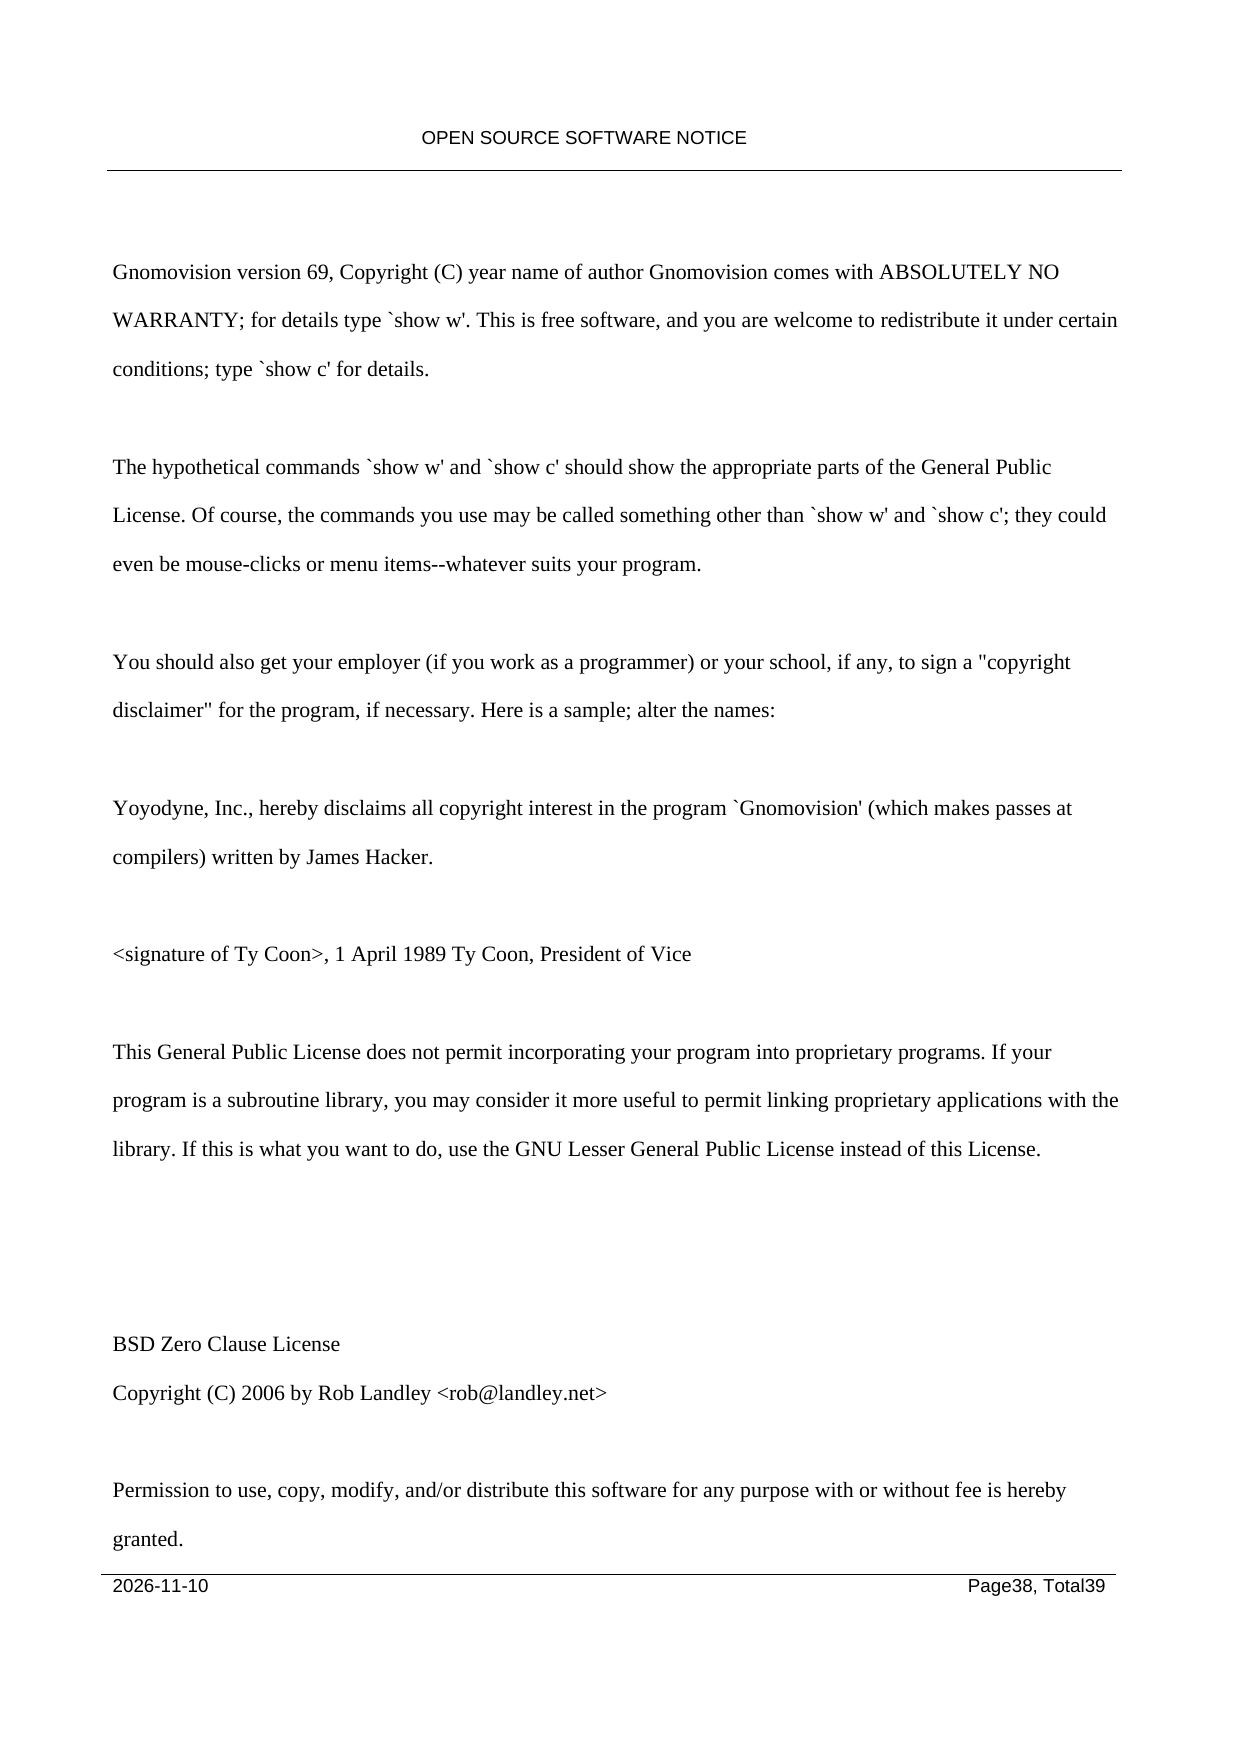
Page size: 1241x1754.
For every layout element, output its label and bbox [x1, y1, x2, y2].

text [112, 206, 1128, 1555]
